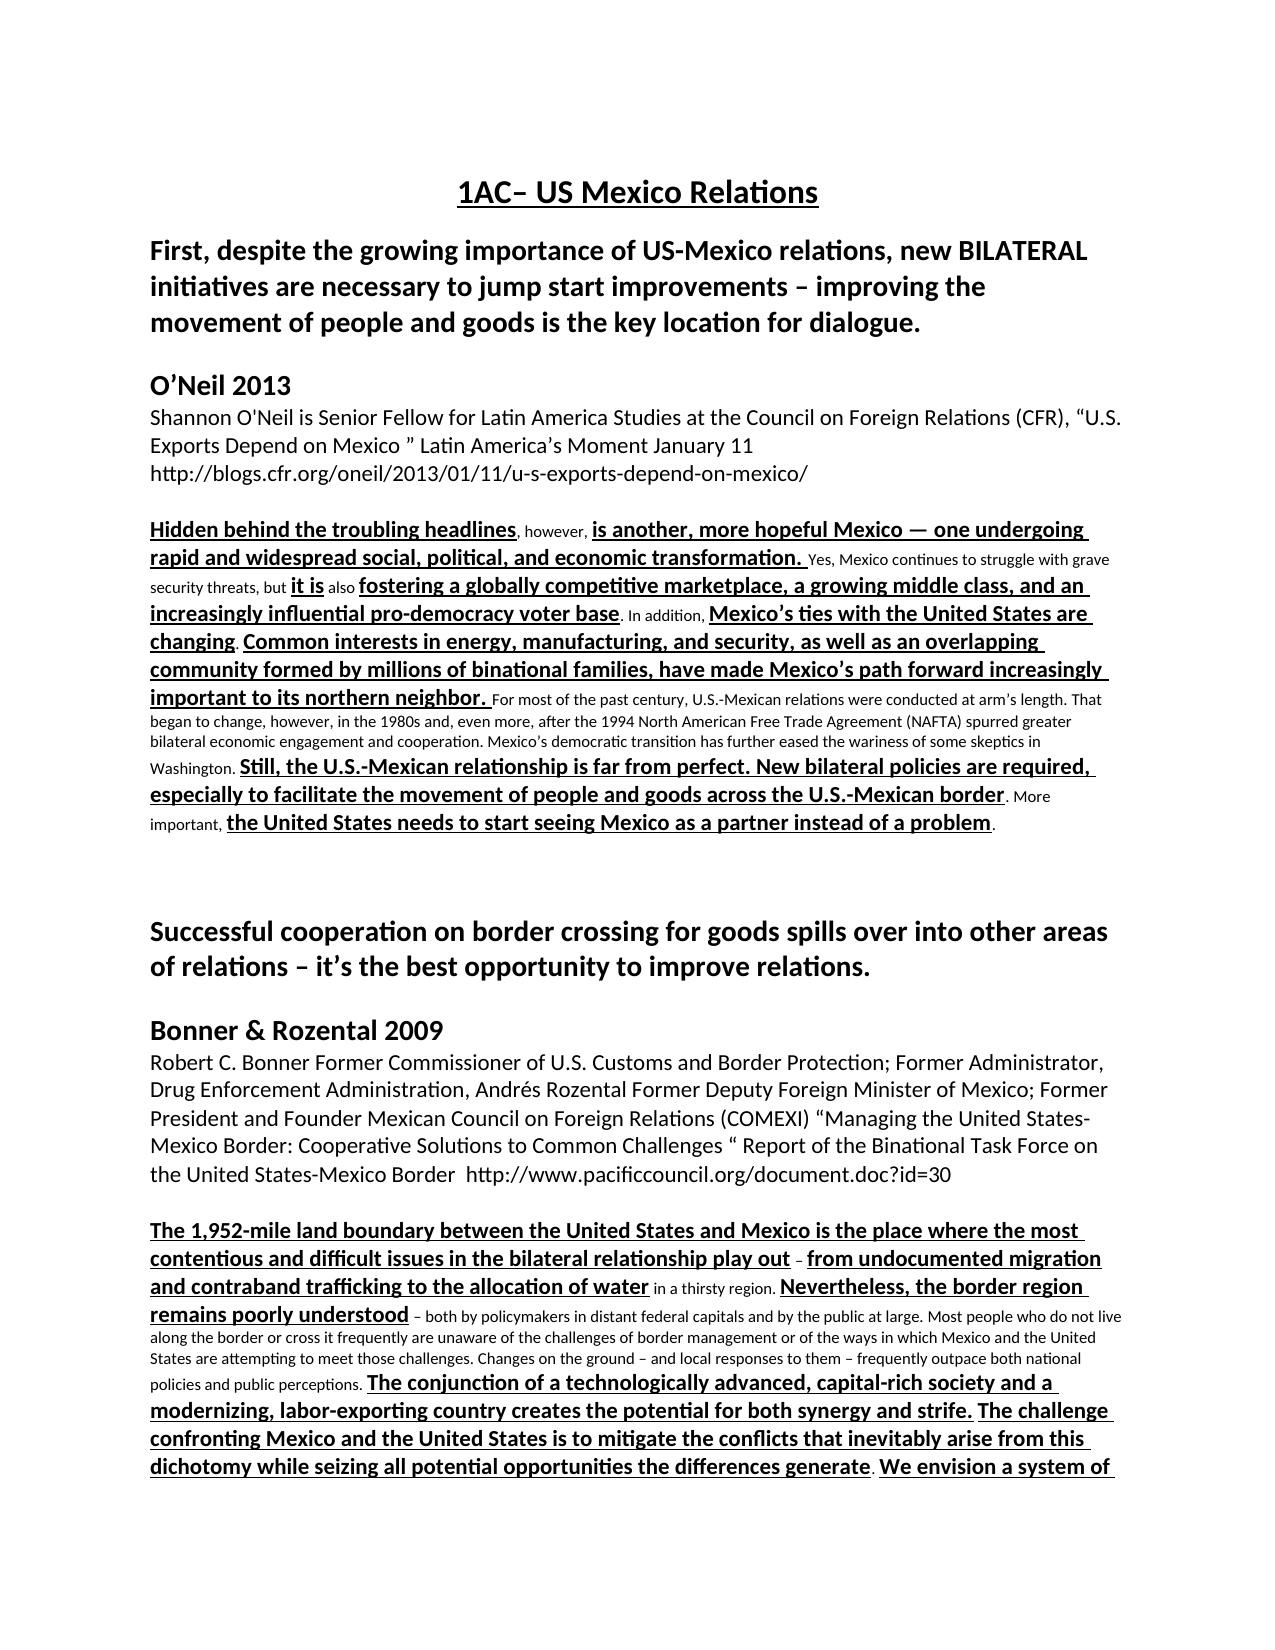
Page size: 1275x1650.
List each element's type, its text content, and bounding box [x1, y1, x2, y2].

subtitle 1AC– US Mexico Relations [150, 171, 1125, 212]
text O’Neil 2013 Shannon O'Neil is Senior Fellow for Latin America Studies at the Council on Foreign Relations (CFR), “U.S. Exports Depend on Mexico ” Latin America’s Moment January 11 http://blogs.cfr.org/oneil/2013/01/11/u-s-exports-depend-on-mexico/ [150, 367, 1125, 487]
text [150, 1216, 1125, 1481]
text Hidden behind the troubling headlines, however, is another, more hopeful Mexico — one undergoing rapid and widespread social, political, and economic transformation. Yes, Mexico continues to struggle with grave security threats, but it is also fostering a globally competitive marketplace, a growing middle class, and an increasingly influential pro-democracy voter base. In addition, Mexico’s ties with the United States are changing. Common interests in energy, manufacturing, and security, as well as an overlapping community formed by millions of binational families, have made Mexico’s path forward increasingly important to its northern neighbor. For most of the past century, U.S.-Mexican relations were conducted at arm’s length. That began to change, however, in the 1980s and, even more, after the 1994 North American Free Trade Agreement (NAFTA) spurred greater bilateral economic engagement and cooperation. Mexico’s democratic transition has further eased the wariness of some skeptics in Washington. Still, the U.S.-Mexican relationship is far from perfect. New bilateral policies are required, especially to facilitate the movement of people and goods across the U.S.-Mexican border. More important, the United States needs to start seeing Mexico as a partner instead of a problem. [150, 515, 1125, 836]
subtitle First, despite the growing importance of US-Mexico relations, new BILATERAL initiatives are necessary to jump start improvements – improving the movement of people and goods is the key location for dialogue. [150, 232, 1125, 339]
text Bonner & Rozental 2009 Robert C. Bonner Former Commissioner of U.S. Customs and Border Protection; Former Administrator, Drug Enforcement Administration, Andrés Rozental Former Deputy Foreign Minister of Mexico; Former President and Founder Mexican Council on Foreign Relations (COMEXI) “Managing the United States-Mexico Border: Cooperative Solutions to Common Challenges “ Report of the Binational Task Force on the United States-Mexico Border http://www.pacificcouncil.org/document.doc?id=30 [150, 1012, 1125, 1188]
subtitle Successful cooperation on border crossing for goods spills over into other areas of relations – it’s the best opportunity to improve relations. [150, 913, 1125, 984]
